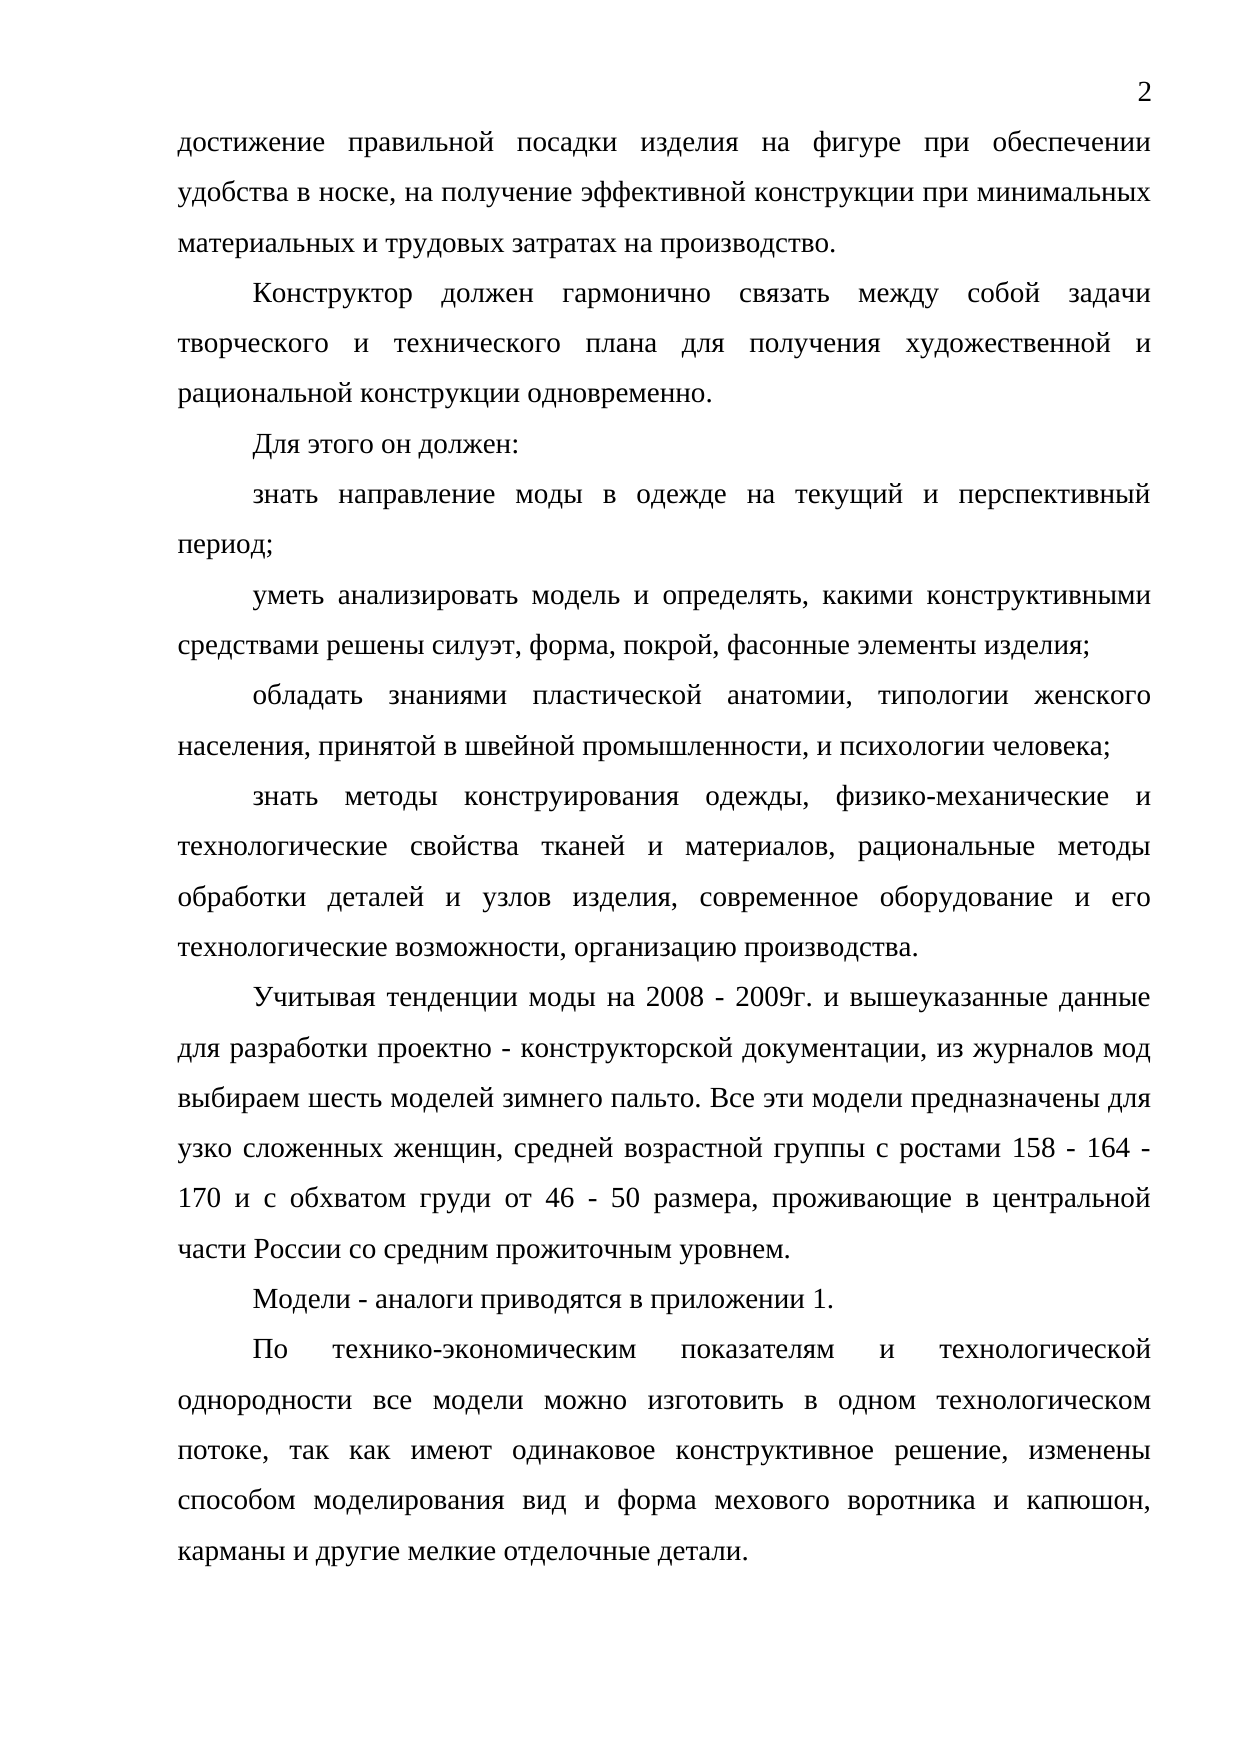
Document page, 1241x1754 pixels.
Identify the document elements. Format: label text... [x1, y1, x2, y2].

text знать направление моды в одежде на текущий и перспективный период; [177, 476, 1152, 560]
text Учитывая тенденции моды на 2008 - 2009г. и вышеуказанные данные для разработки проектно - конструкторской документации, из журналов мод выбираем шесть моделей зимнего пальто. Все эти модели предназначены для узко сложенных женщин, средней возрастной группы с ростами 158 - 164 - 170 и с обхватом груди от 46 - 50 размера, проживающие в центральной части России со средним прожиточным уровнем. [177, 979, 1152, 1264]
text По технико-экономическим показателям и технологической однородности все модели можно изготовить в одном технологическом потоке, так как имеют одинаковое конструктивное решение, изменены способом моделирования вид и форма мехового воротника и капюшон, карманы и другие мелкие отделочные детали. [177, 1332, 1152, 1566]
text Для этого он должен: [177, 426, 1152, 459]
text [177, 124, 1152, 258]
text знать методы конструирования одежды, физико-механические и технологические свойства тканей и материалов, рациональные методы обработки деталей и узлов изделия, современное оборудование и его технологические возможности, организацию производства. [177, 778, 1152, 963]
text обладать знаниями пластической анатомии, типологии женского населения, принятой в швейной промышленности, и психологии человека; [177, 677, 1152, 761]
text Конструктор должен гармонично связать между собой задачи творческого и технического плана для получения художественной и рациональной конструкции одновременно. [177, 275, 1152, 409]
text уметь анализировать модель и определять, какими конструктивными средствами решены силуэт, форма, покрой, фасонные элементы изделия; [177, 577, 1152, 661]
text Модели - аналоги приводятся в приложении 1. [177, 1281, 1152, 1315]
